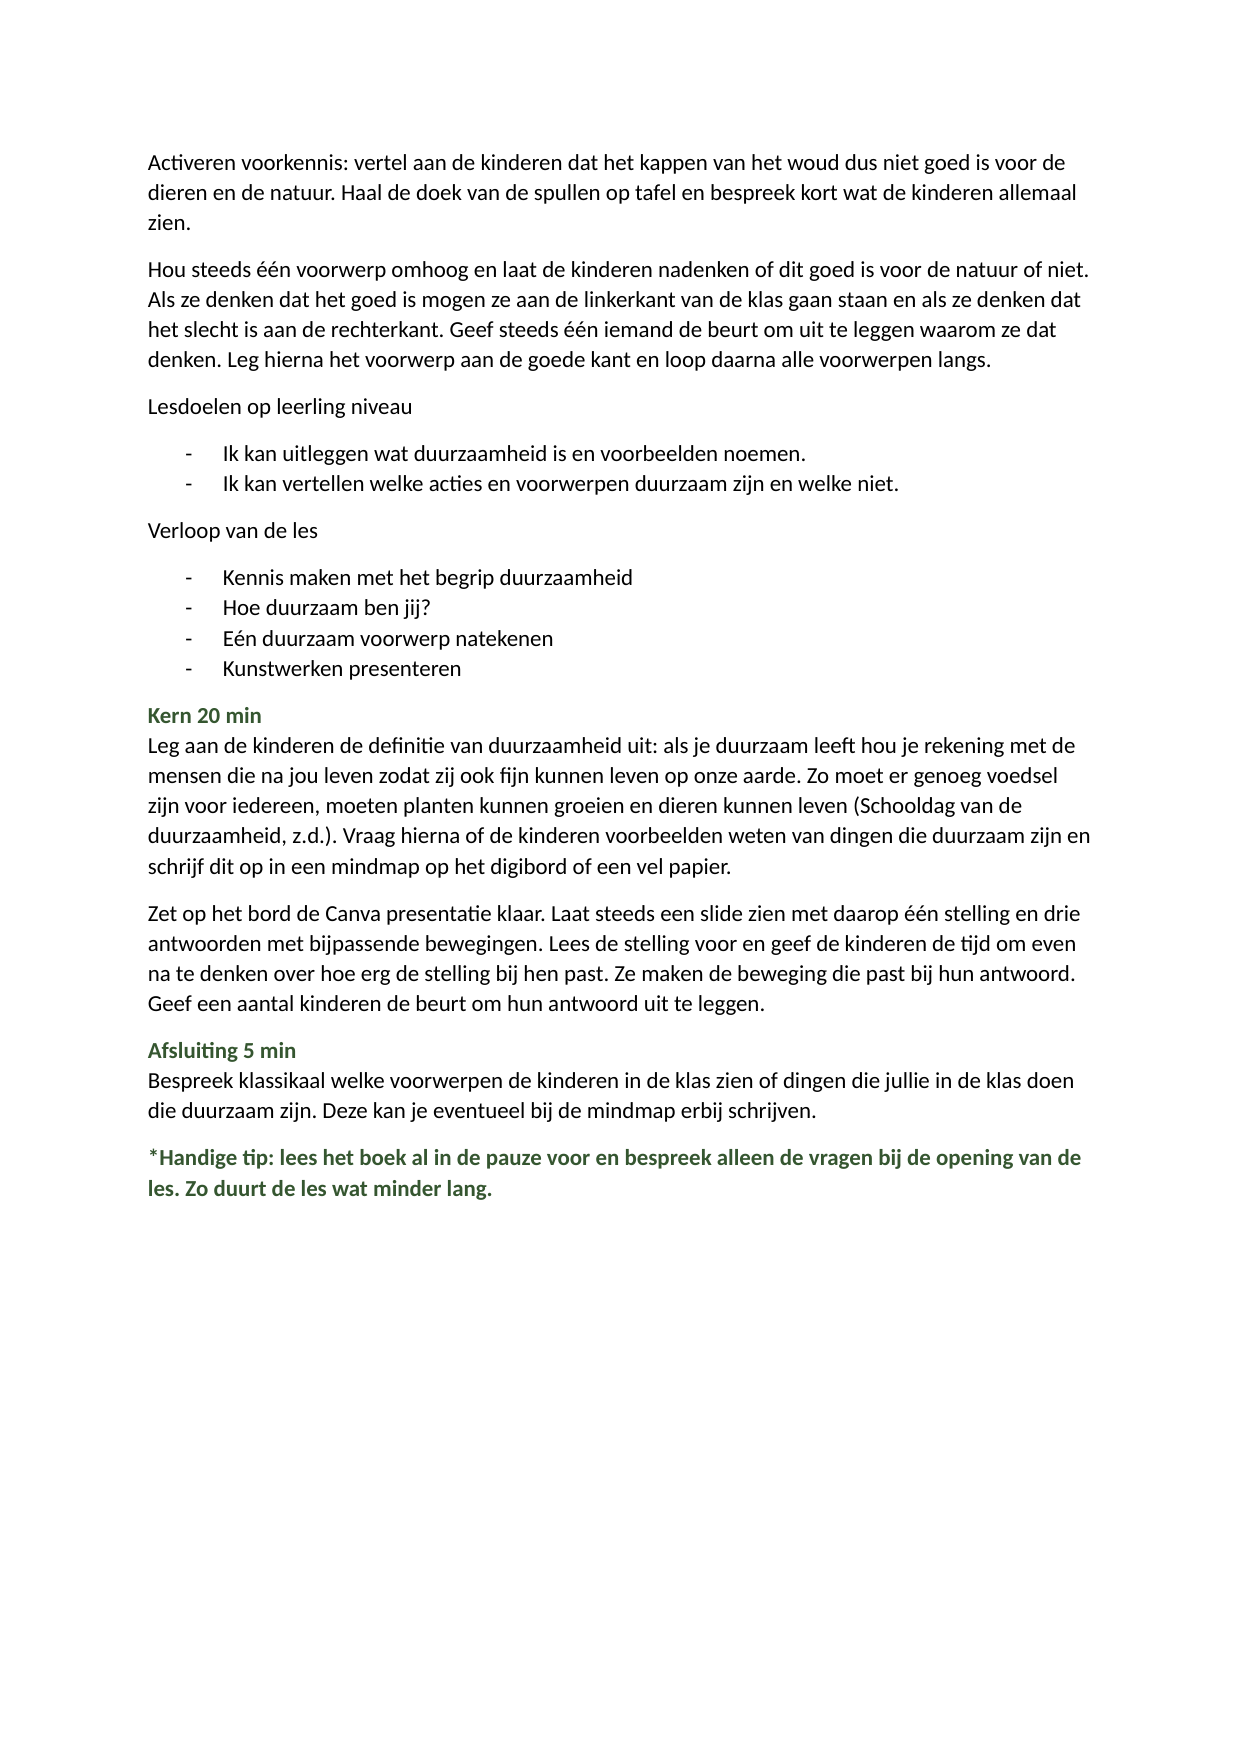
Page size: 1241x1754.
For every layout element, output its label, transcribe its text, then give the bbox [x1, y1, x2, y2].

text Afsluiting 5 min Bespreek klassikaal welke voorwerpen de kinderen in de klas zien of dingen die jullie in de klas doen die duurzaam zijn. Deze kan je eventueel bij de mindmap erbij schrijven. [148, 1036, 1093, 1124]
list Kunstwerken presenteren [185, 654, 1093, 682]
list Hoe duurzaam ben jij? [185, 593, 1093, 621]
text Hou steeds één voorwerp omhoog en laat de kinderen nadenken of dit goed is voor de natuur of niet. Als ze denken dat het goed is mogen ze aan de linkerkant van de klas gaan staan en als ze denken dat het slecht is aan de rechterkant. Geef steeds één iemand de beurt om uit te leggen waarom ze dat denken. Leg hierna het voorwerp aan de goede kant en loop daarna alle voorwerpen langs. [148, 255, 1093, 373]
text Zet op het bord de Canva presentatie klaar. Laat steeds een slide zien met daarop één stelling en drie antwoorden met bijpassende bewegingen. Lees de stelling voor en geef de kinderen de tijd om even na te denken over hoe erg de stelling bij hen past. Ze maken de beweging die past bij hun antwoord. Geef een aantal kinderen de beurt om hun antwoord uit te leggen. [148, 899, 1093, 1017]
list Ik kan uitleggen wat duurzaamheid is en voorbeelden noemen. [185, 439, 1093, 467]
list Kennis maken met het begrip duurzaamheid [185, 563, 1093, 591]
text *Handige tip: lees het boek al in de pauze voor en bespreek alleen de vragen bij de opening van de les. Zo duurt de les wat minder lang. [148, 1143, 1093, 1202]
list Ik kan vertellen welke acties en voorwerpen duurzaam zijn en welke niet. [185, 469, 1093, 497]
text Kern 20 min Leg aan de kinderen de definitie van duurzaamheid uit: als je duurzaam leeft hou je rekening met de mensen die na jou leven zodat zij ook fijn kunnen leven op onze aarde. Zo moet er genoeg voedsel zijn voor iedereen, moeten planten kunnen groeien en dieren kunnen leven (Schooldag van de duurzaamheid, z.d.). Vraag hierna of de kinderen voorbeelden weten van dingen die duurzaam zijn en schrijf dit op in een mindmap op het digibord of een vel papier. [148, 701, 1093, 880]
text Verloop van de les [148, 516, 1093, 544]
text Lesdoelen op leerling niveau [148, 392, 1093, 420]
text Activeren voorkennis: vertel aan de kinderen dat het kappen van het woud dus niet goed is voor de dieren en de natuur. Haal de doek van de spullen op tafel en bespreek kort wat de kinderen allemaal zien. [148, 148, 1093, 236]
list Eén duurzaam voorwerp natekenen [185, 624, 1093, 652]
